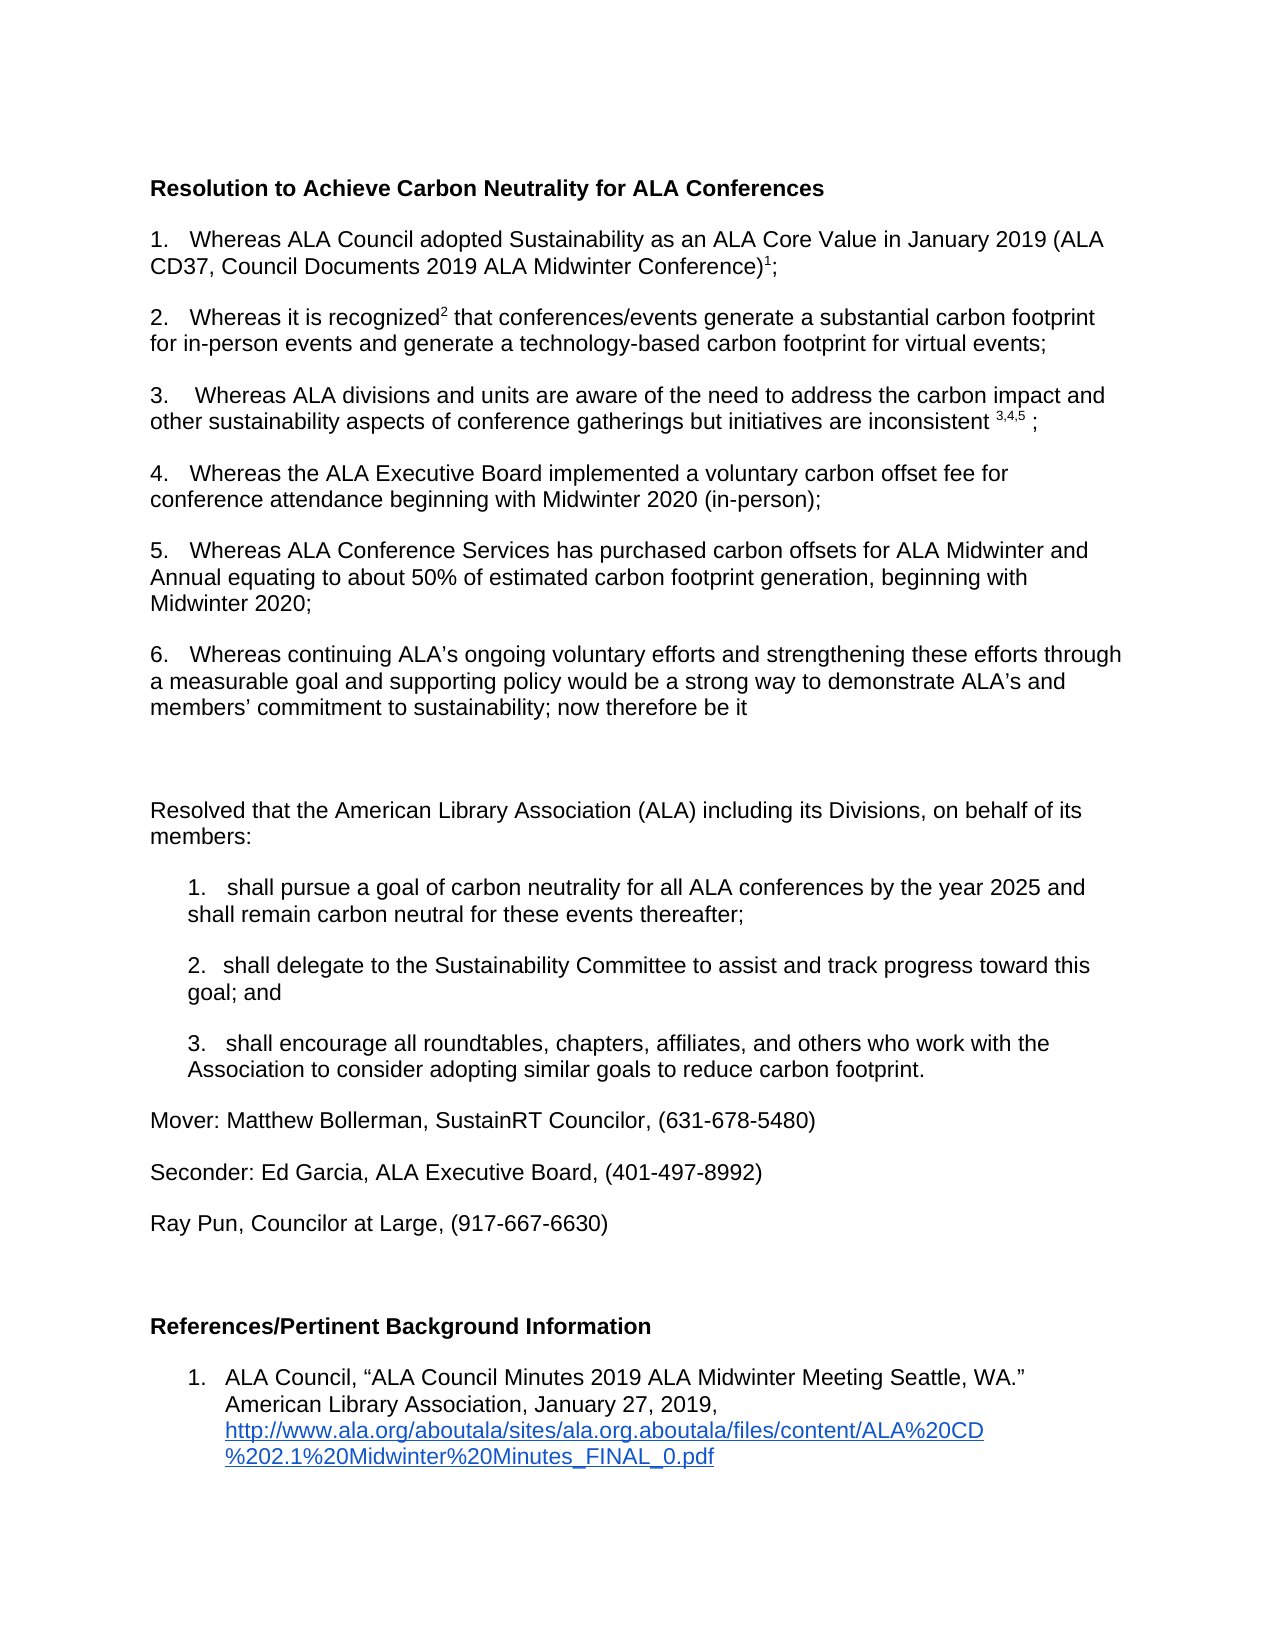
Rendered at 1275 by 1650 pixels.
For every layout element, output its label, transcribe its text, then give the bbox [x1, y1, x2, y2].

text 4. Whereas the ALA Executive Board implemented a voluntary carbon offset fee for conference attendance beginning with Midwinter 2020 (in-person); [150, 459, 1125, 512]
text 1. Whereas ALA Council adopted Sustainability as an ALA Core Value in January 2019 (ALA CD37, Council Documents 2019 ALA Midwinter Conference)1; [150, 226, 1125, 279]
text 3. shall encourage all roundtables, chapters, affiliates, and others who work with the Association to consider adopting similar goals to reduce carbon footprint. [187, 1030, 1125, 1082]
text 5. Whereas ALA Conference Services has purchased carbon offsets for ALA Midwinter and Annual equating to about 50% of estimated carbon footprint generation, beginning with Midwinter 2020; [150, 537, 1125, 616]
text 3. Whereas ALA divisions and units are aware of the need to address the carbon impact and other sustainability aspects of conference gatherings but initiatives are inconsistent 3,4,5 ; [150, 382, 1125, 434]
text 6. Whereas continuing ALA’s ongoing voluntary efforts and strengthening these efforts through a measurable goal and supporting policy would be a strong way to demonstrate ALA’s and members’ commitment to sustainability; now therefore be it [150, 641, 1125, 720]
list ALA Council, “ALA Council Minutes 2019 ALA Midwinter Meeting Seattle, WA.” American Library Association, January 27, 2019, http://www.ala.org/aboutala/sites/ala.org.aboutala/files/content/ALA%20CD%202.1%20Midwinter%20Minutes_FINAL_0.pdf [187, 1364, 1125, 1470]
text Resolution to Achieve Carbon Neutrality for ALA Conferences [150, 175, 1125, 201]
text Resolved that the American Library Association (ALA) including its Divisions, on behalf of its members: [150, 797, 1125, 849]
text 2. shall delegate to the Sustainability Committee to assist and track progress toward this goal; and [187, 952, 1125, 1005]
text References/Pertinent Background Information [150, 1313, 1125, 1339]
text 1. shall pursue a goal of carbon neutrality for all ALA conferences by the year 2025 and shall remain carbon neutral for these events thereafter; [187, 874, 1125, 927]
text Seconder: Ed Garcia, ALA Executive Board, (401-497-8992) [150, 1159, 1125, 1185]
text 2. Whereas it is recognized2 that conferences/events generate a substantial carbon footprint for in-person events and generate a technology-based carbon footprint for virtual events; [150, 304, 1125, 357]
text Mover: Matthew Bollerman, SustainRT Councilor, (631-678-5480) [150, 1107, 1125, 1134]
text Ray Pun, Councilor at Large, (917-667-6630) [150, 1210, 1125, 1237]
